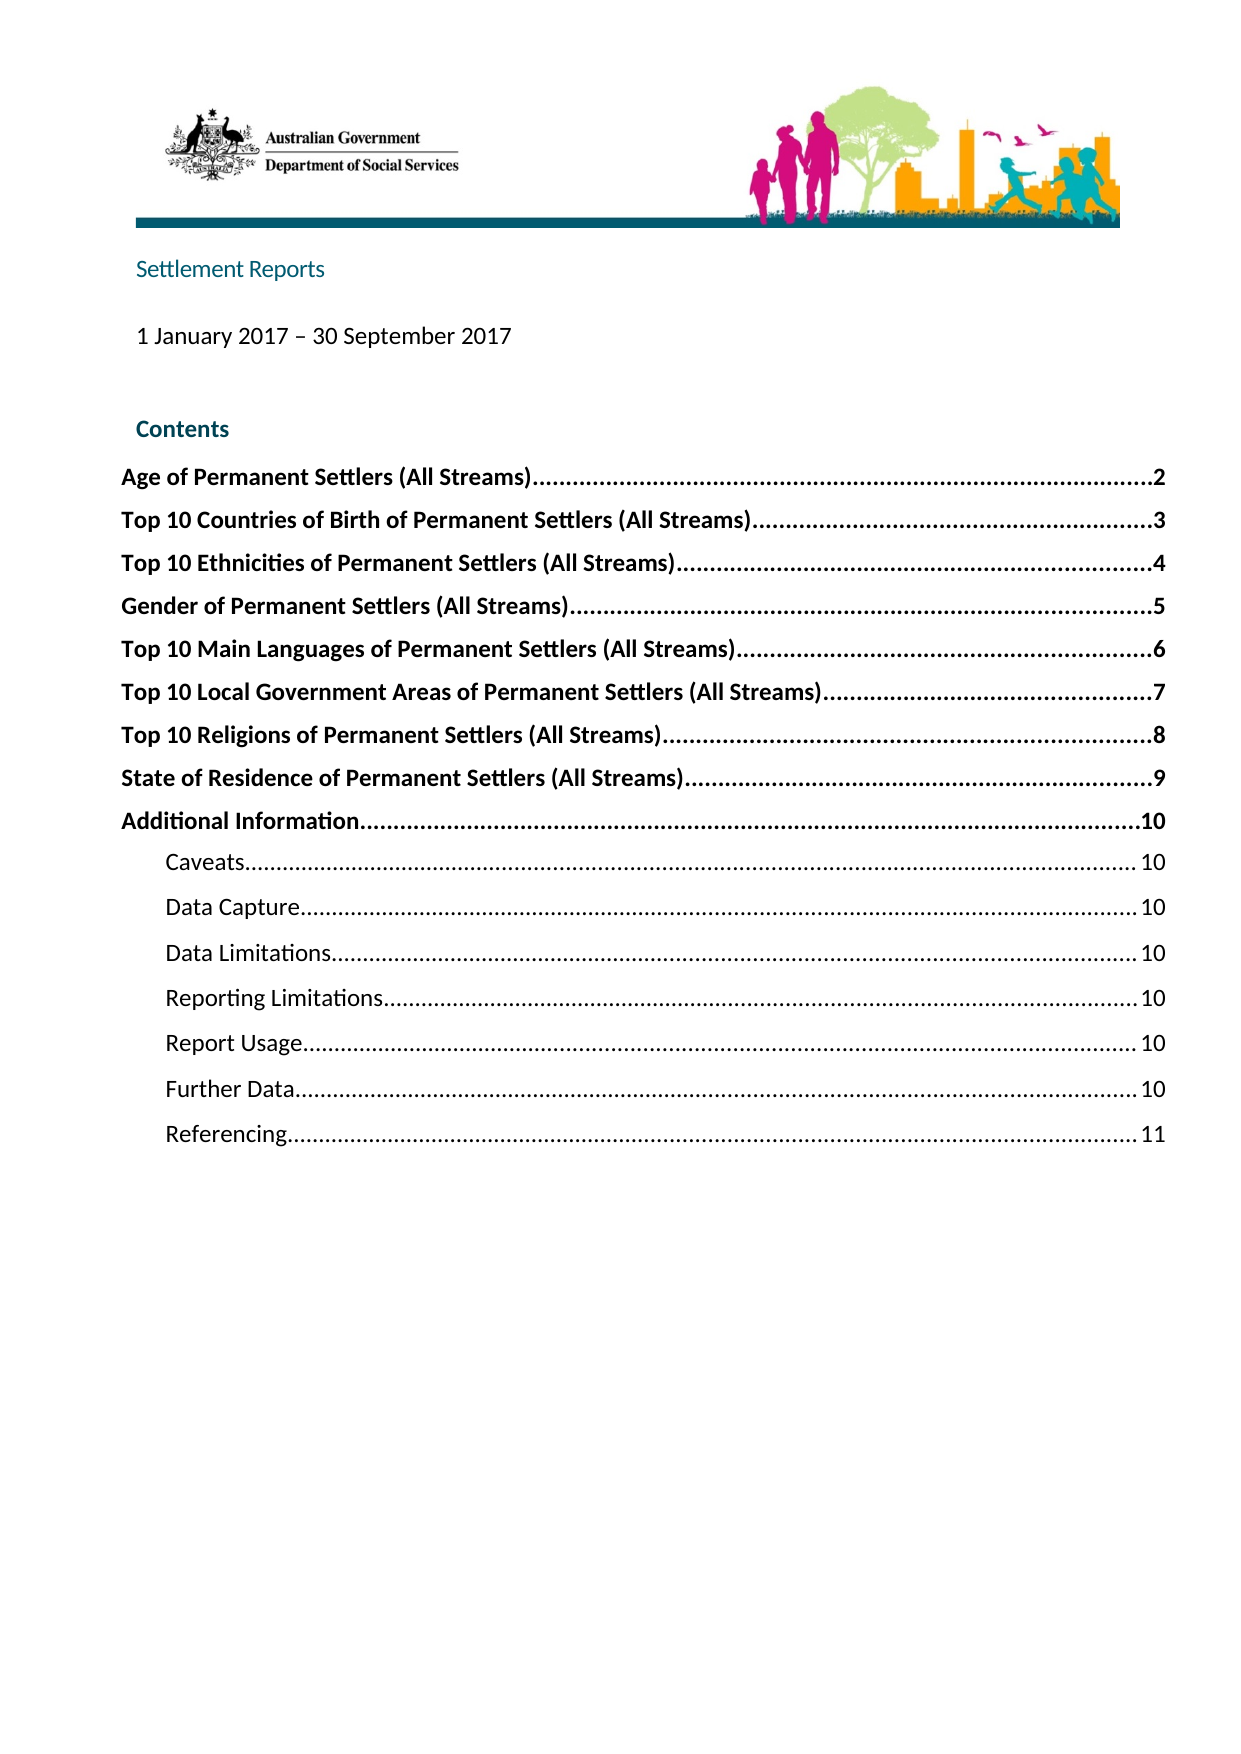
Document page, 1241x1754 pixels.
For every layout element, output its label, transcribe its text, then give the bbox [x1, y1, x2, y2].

title Settlement Reports [136, 253, 1167, 283]
subtitle 1 January 2017 – 30 September 2017 [136, 320, 1167, 351]
picture [135, 76, 1120, 225]
